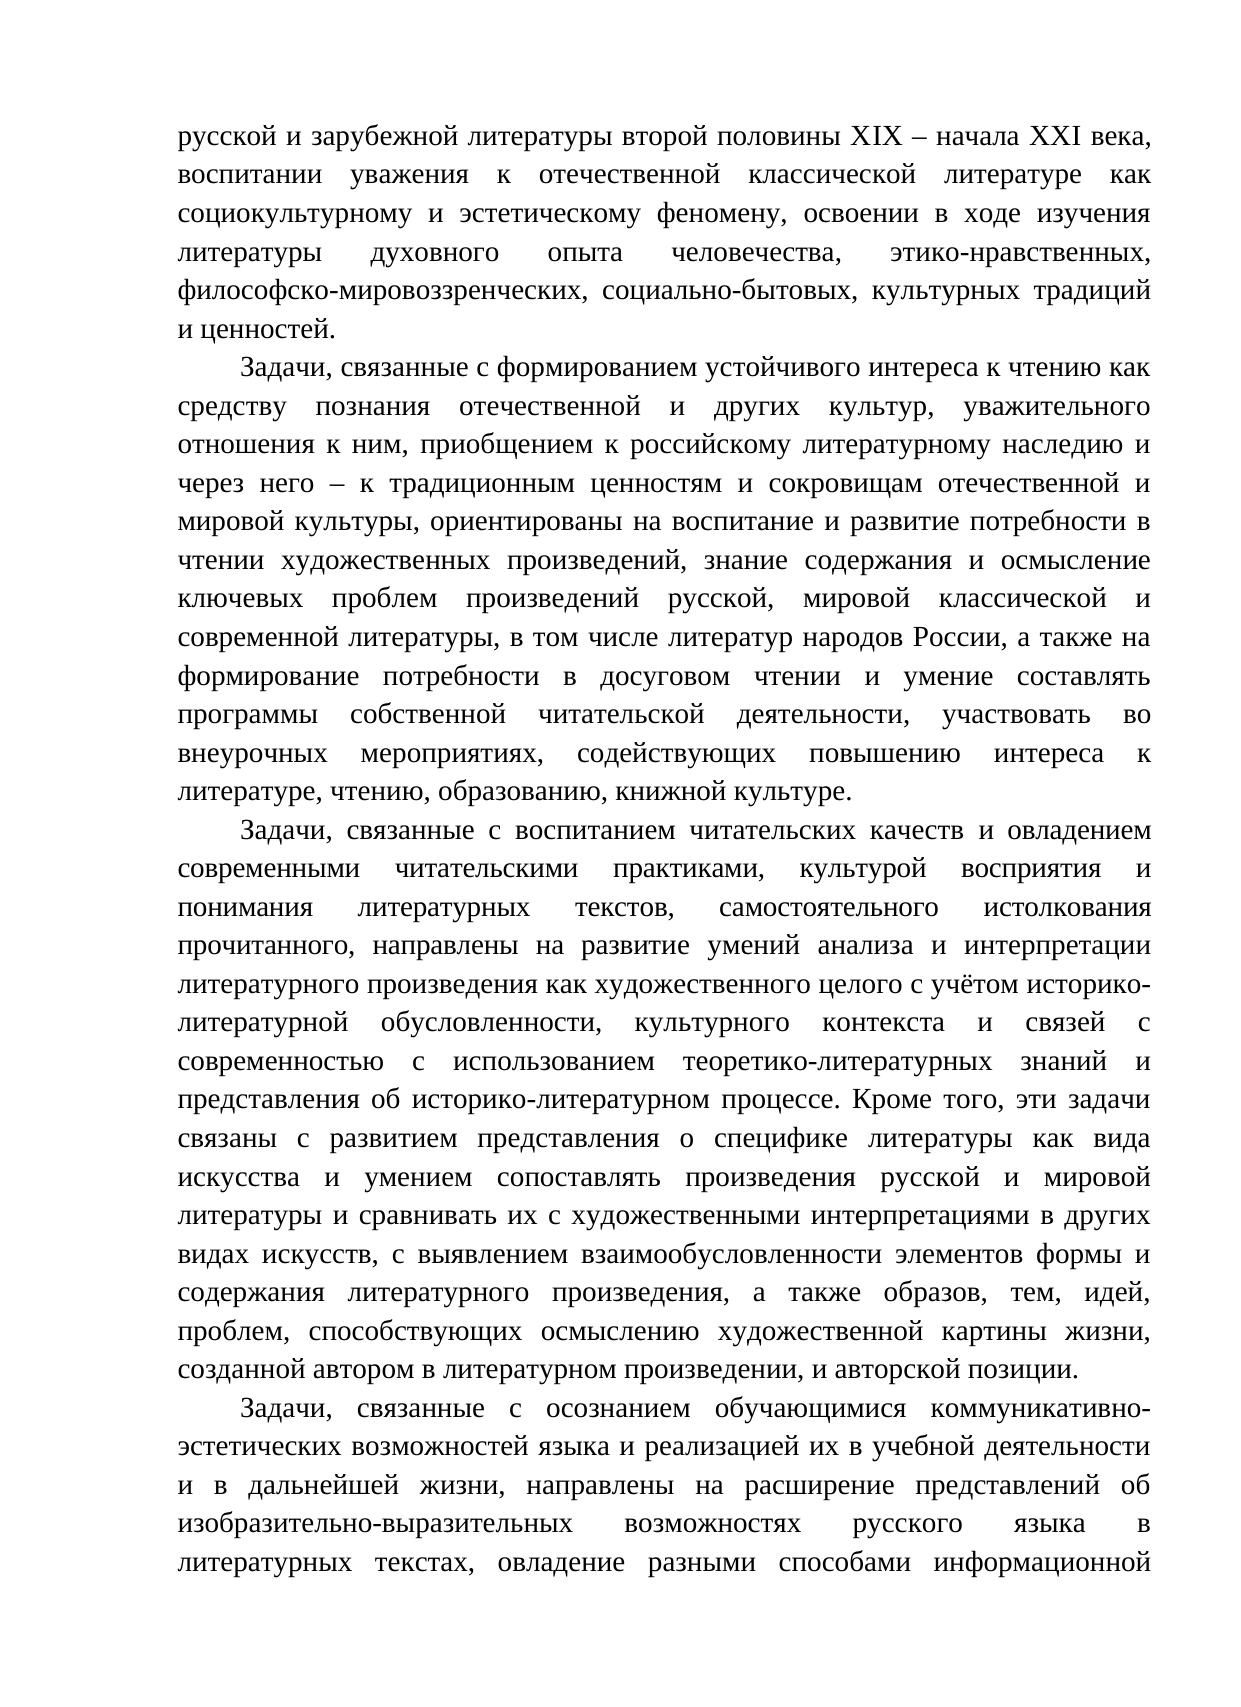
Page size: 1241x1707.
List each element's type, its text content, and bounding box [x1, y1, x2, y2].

text Задачи, связанные с формированием устойчивого интереса к чтению как средству познания отечественной и других культур, уважительного отношения к ним, приобщением к российскому литературному наследию и через него – к традиционным ценностям и сокровищам отечественной и мировой культуры, ориентированы на воспитание и развитие потребности в чтении художественных произведений, знание содержания и осмысление ключевых проблем произведений русской, мировой классической и современной литературы, в том числе литератур народов России, а также на формирование потребности в досуговом чтении и умение составлять программы собственной читательской деятельности, участвовать во внеурочных мероприятиях, содействующих повышению интереса к литературе, чтению, образованию, книжной культуре. [177, 349, 1152, 807]
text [177, 1390, 1152, 1578]
text Задачи, связанные с воспитанием читательских качеств и овладением современными читательскими практиками, культурой восприятия и понимания литературных текстов, самостоятельного истолкования прочитанного, направлены на развитие умений анализа и интерпретации литературного произведения как художественного целого с учётом историко-литературной обусловленности, культурного контекста и связей с современностью с использованием теоретико-литературных знаний и представления об историко-литературном процессе. Кроме того, эти задачи связаны с развитием представления о специфике литературы как вида искусства и умением сопоставлять произведения русской и мировой литературы и сравнивать их с художественными интерпретациями в других видах искусств, с выявлением взаимообусловленности элементов формы и содержания литературного произведения, а также образов, тем, идей, проблем, способствующих осмыслению художественной картины жизни, созданной автором в литературном произведении, и авторской позиции. [177, 812, 1152, 1385]
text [177, 118, 1152, 344]
